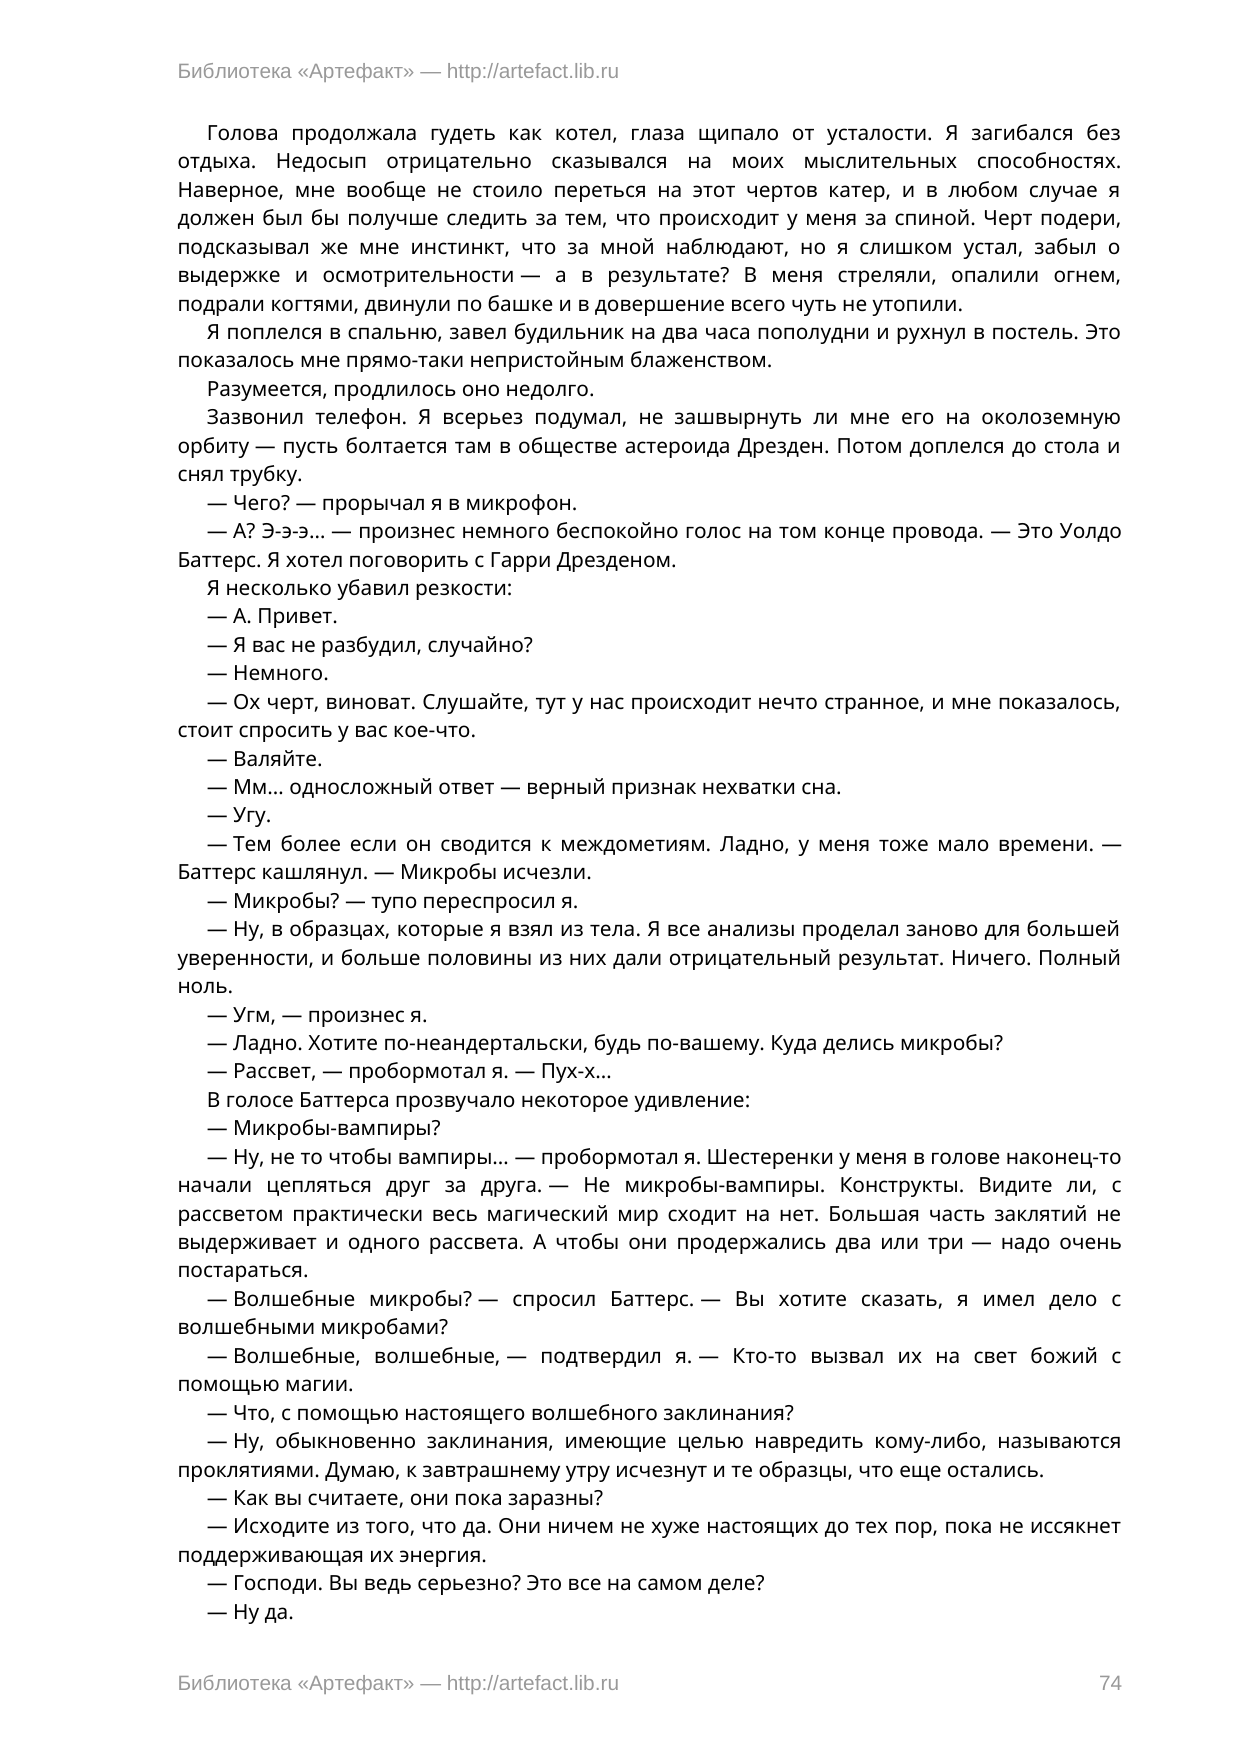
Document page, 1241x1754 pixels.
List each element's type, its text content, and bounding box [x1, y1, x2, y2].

text — Микробы? — тупо переспросил я. [177, 886, 1122, 914]
text — Ладно. Хотите по-неандертальски, будь по-вашему. Куда делись микробы? [177, 1028, 1122, 1057]
text — Рассвет, — пробормотал я. — Пух-х… [177, 1057, 1122, 1085]
text — Валяйте. [177, 744, 1122, 772]
text — Ну, обыкновенно заклинания, имеющие целью навредить кому-либо, называются проклятиями. Думаю, к завтрашнему утру исчезнут и те образцы, что еще остались. [177, 1426, 1122, 1483]
text — Тем более если он сводится к междометиям. Ладно, у меня тоже мало времени. — Баттерс кашлянул. — Микробы исчезли. [177, 829, 1122, 886]
text — Я вас не разбудил, случайно? [177, 630, 1122, 658]
text — Что, с помощью настоящего волшебного заклинания? [177, 1398, 1122, 1426]
text — Ну да. [177, 1597, 1122, 1625]
text Зазвонил телефон. Я всерьез подумал, не зашвырнуть ли мне его на околоземную орбиту — пусть болтается там в обществе астероида Дрезден. Потом доплелся до стола и снял трубку. [177, 402, 1122, 488]
text — Угу. [177, 801, 1122, 829]
text — Угм, — произнес я. [177, 1000, 1122, 1028]
text — Микробы-вампиры? [177, 1113, 1122, 1142]
text — А? Э-э-э… — произнес немного беспокойно голос на том конце провода. — Это Уолдо Баттерс. Я хотел поговорить с Гарри Дрезденом. [177, 516, 1122, 573]
text — Мм… односложный ответ — верный признак нехватки сна. [177, 772, 1122, 801]
text — Ну, не то чтобы вампиры… — пробормотал я. Шестеренки у меня в голове наконец-то начали цепляться друг за друга. — Не микробы-вампиры. Конструкты. Видите ли, с рассветом практически весь магический мир сходит на нет. Большая часть заклятий не выдерживает и одного рассвета. А чтобы они продержались два или три — надо очень постараться. [177, 1142, 1122, 1284]
text Разумеется, продлилось оно недолго. [177, 374, 1122, 402]
text — А. Привет. [177, 602, 1122, 630]
text — Чего? — прорычал я в микрофон. [177, 488, 1122, 516]
text В голосе Баттерса прозвучало некоторое удивление: [177, 1085, 1122, 1113]
text — Господи. Вы ведь серьезно? Это все на самом деле? [177, 1568, 1122, 1597]
text Голова продолжала гудеть как котел, глаза щипало от усталости. Я загибался без отдыха. Недосып отрицательно сказывался на моих мыслительных способностях. Наверное, мне вообще не стоило переться на этот чертов катер, и в любом случае я должен был бы получше следить за тем, что происходит у меня за спиной. Черт подери, подсказывал же мне инстинкт, что за мной наблюдают, но я слишком устал, забыл о выдержке и осмотрительности — а в результате? В меня стреляли, опалили огнем, подрали когтями, двинули по башке и в довершение всего чуть не утопили. [177, 118, 1122, 317]
text — Ох черт, виноват. Слушайте, тут у нас происходит нечто странное, и мне показалось, стоит спросить у вас кое-что. [177, 687, 1122, 744]
text — Немного. [177, 658, 1122, 687]
text — Ну, в образцах, которые я взял из тела. Я все анализы проделал заново для большей уверенности, и больше половины из них дали отрицательный результат. Ничего. Полный ноль. [177, 914, 1122, 1000]
text — Волшебные микробы? — спросил Баттерс. — Вы хотите сказать, я имел дело с волшебными микробами? [177, 1284, 1122, 1341]
text Я поплелся в спальню, завел будильник на два часа пополудни и рухнул в постель. Это показалось мне прямо-таки непристойным блаженством. [177, 317, 1122, 374]
text Я несколько убавил резкости: [177, 573, 1122, 602]
text — Волшебные, волшебные, — подтвердил я. — Кто-то вызвал их на свет божий с помощью магии. [177, 1341, 1122, 1398]
text — Исходите из того, что да. Они ничем не хуже настоящих до тех пор, пока не иссякнет поддерживающая их энергия. [177, 1512, 1122, 1568]
text — Как вы считаете, они пока заразны? [177, 1483, 1122, 1512]
